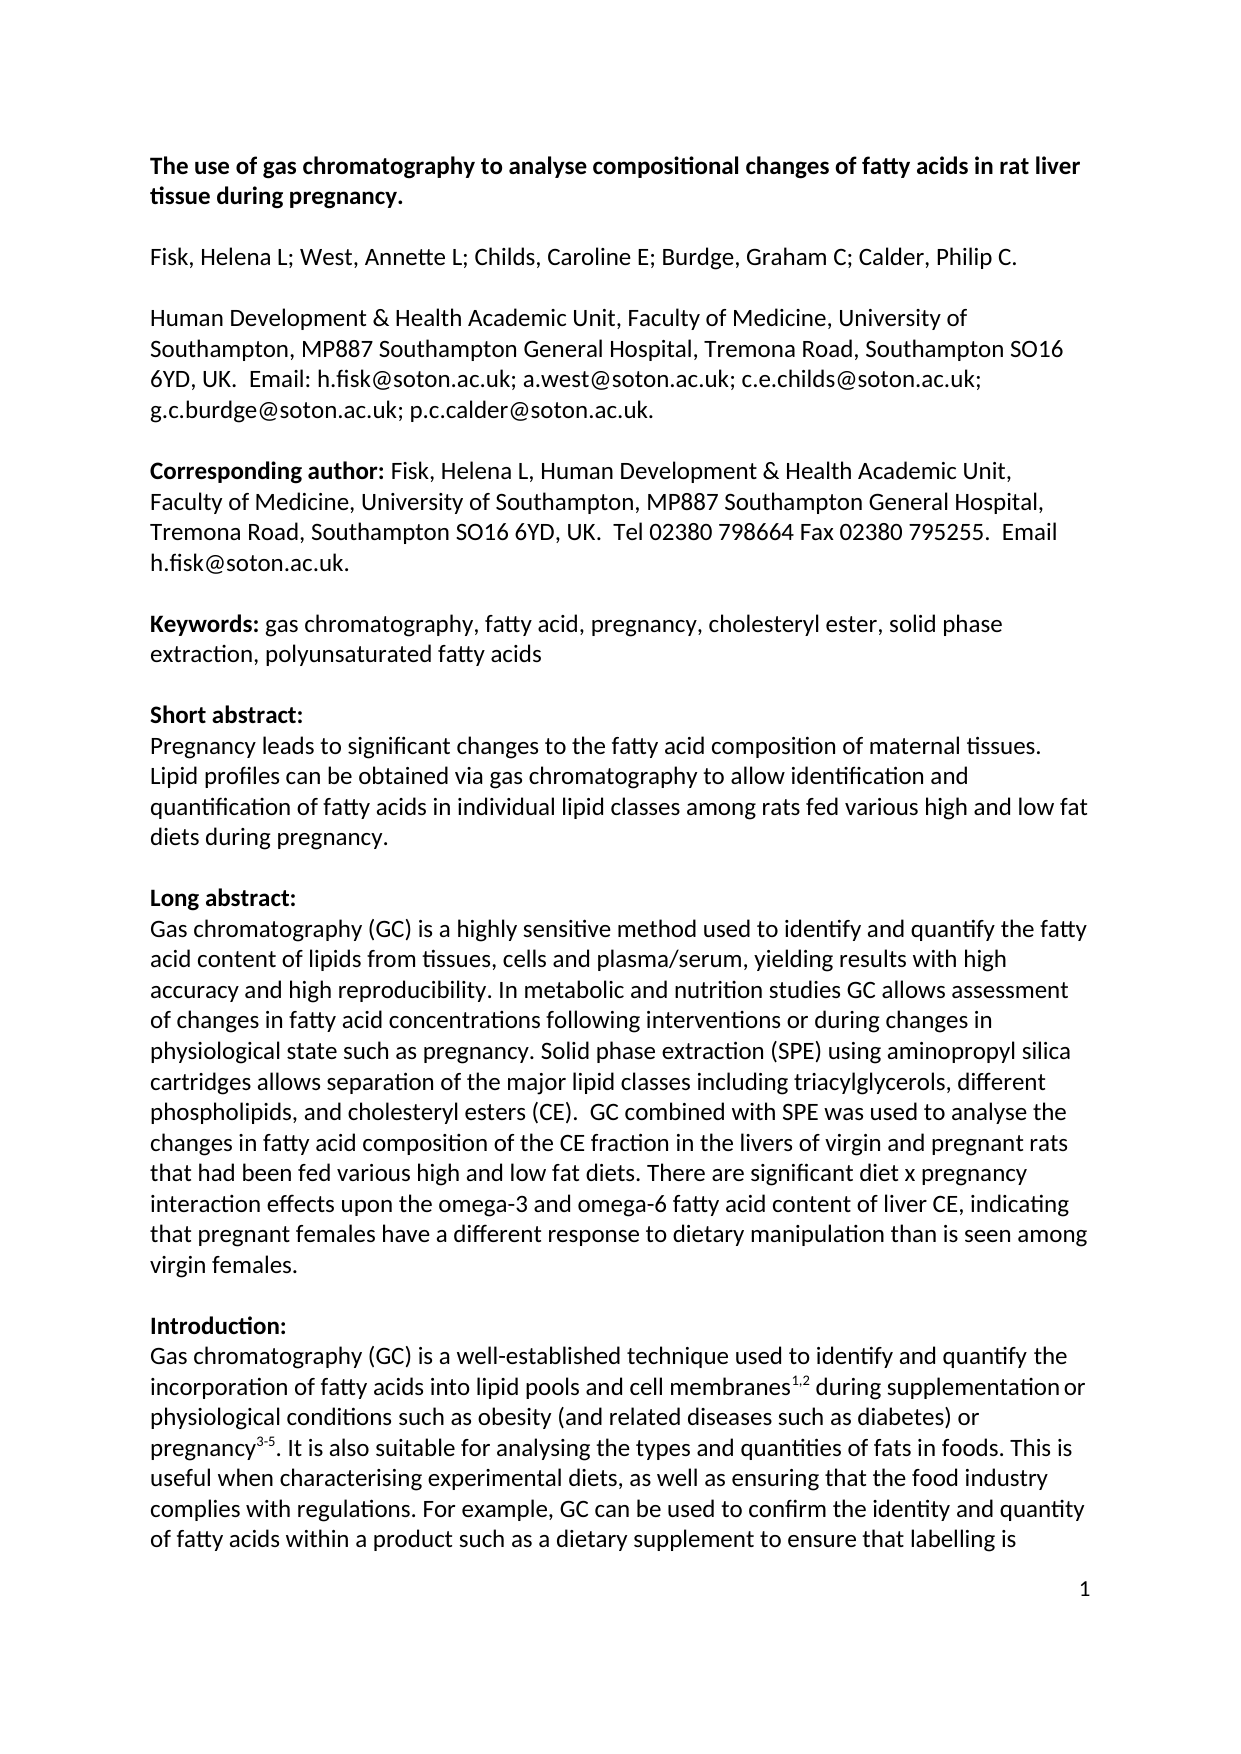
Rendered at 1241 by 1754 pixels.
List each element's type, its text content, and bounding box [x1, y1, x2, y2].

text Pregnancy leads to significant changes to the fatty acid composition of maternal tissues. Lipid profiles can be obtained via gas chromatography to allow identification and quantification of fatty acids in individual lipid classes among rats fed various high and low fat diets during pregnancy. [150, 730, 1090, 852]
text Corresponding author: Fisk, Helena L, Human Development & Health Academic Unit, Faculty of Medicine, University of Southampton, MP887 Southampton General Hospital, Tremona Road, Southampton SO16 6YD, UK. Tel 02380 798664 Fax 02380 795255. Email h.fisk@soton.ac.uk. [150, 455, 1090, 577]
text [150, 1340, 1090, 1554]
text Short abstract: [150, 699, 1090, 730]
text Human Development & Health Academic Unit, Faculty of Medicine, University of Southampton, MP887 Southampton General Hospital, Tremona Road, Southampton SO16 6YD, UK. Email: h.fisk@soton.ac.uk; a.west@soton.ac.uk; c.e.childs@soton.ac.uk; g.c.burdge@soton.ac.uk; p.c.calder@soton.ac.uk. [150, 303, 1090, 425]
text Keywords: gas chromatography, fatty acid, pregnancy, cholesteryl ester, solid phase extraction, polyunsaturated fatty acids [150, 608, 1090, 669]
text Fisk, Helena L; West, Annette L; Childs, Caroline E; Burdge, Graham C; Calder, Philip C. [150, 242, 1090, 272]
text Gas chromatography (GC) is a highly sensitive method used to identify and quantify the fatty acid content of lipids from tissues, cells and plasma/serum, yielding results with high accuracy and high reproducibility. In metabolic and nutrition studies GC allows assessment of changes in fatty acid concentrations following interventions or during changes in physiological state such as pregnancy. Solid phase extraction (SPE) using aminopropyl silica cartridges allows separation of the major lipid classes including triacylglycerols, different phospholipids, and cholesteryl esters (CE). GC combined with SPE was used to analyse the changes in fatty acid composition of the CE fraction in the livers of virgin and pregnant rats that had been fed various high and low fat diets. There are significant diet x pregnancy interaction effects upon the omega-3 and omega-6 fatty acid content of liver CE, indicating that pregnant females have a different response to dietary manipulation than is seen among virgin females. [150, 913, 1090, 1279]
text Introduction: [150, 1310, 1090, 1340]
text The use of gas chromatography to analyse compositional changes of fatty acids in rat liver tissue during pregnancy. [150, 150, 1090, 211]
text Long abstract: [150, 882, 1090, 913]
